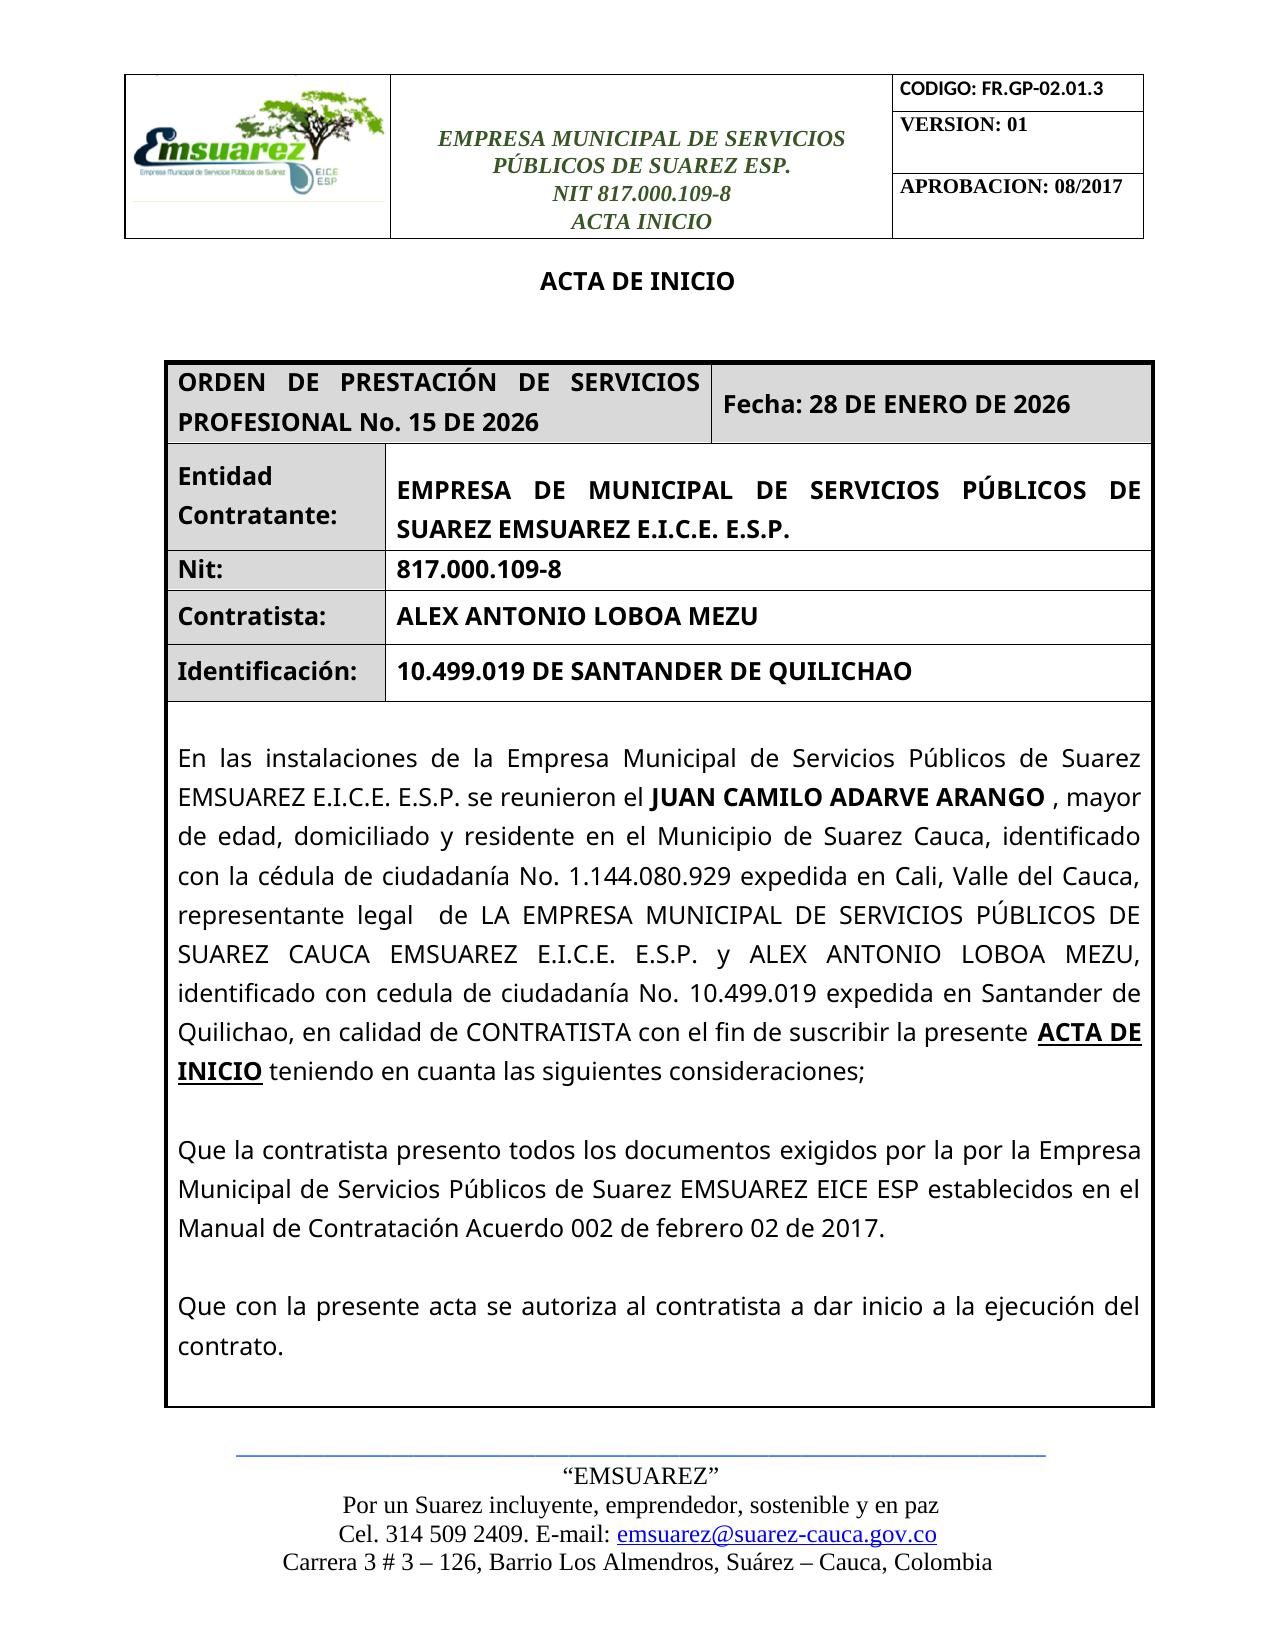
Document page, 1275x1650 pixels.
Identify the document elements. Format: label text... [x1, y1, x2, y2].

table_cell Entidad Contratante: [168, 444, 385, 550]
table_header ORDEN DE PRESTACIÓN DE SERVICIOS PROFESIONAL No. 15 DE 2026 [168, 365, 711, 442]
table_cell Nit: [168, 551, 385, 589]
table_cell 817.000.109-8 [386, 551, 1151, 589]
table_header Fecha: 28 DE ENERO DE 2026 [712, 365, 1151, 442]
table_cell EMPRESA DE MUNICIPAL DE SERVICIOS PÚBLICOS DE SUAREZ EMSUAREZ E.I.C.E. E.S.P. [386, 444, 1151, 550]
table_cell Contratista: [168, 591, 385, 644]
table_cell 10.499.019 DE SANTANDER DE QUILICHAO [386, 645, 1151, 701]
table_cell ALEX ANTONIO LOBOA MEZU [386, 591, 1151, 644]
table_cell Identificación: [168, 645, 385, 701]
picture [132, 75, 386, 202]
